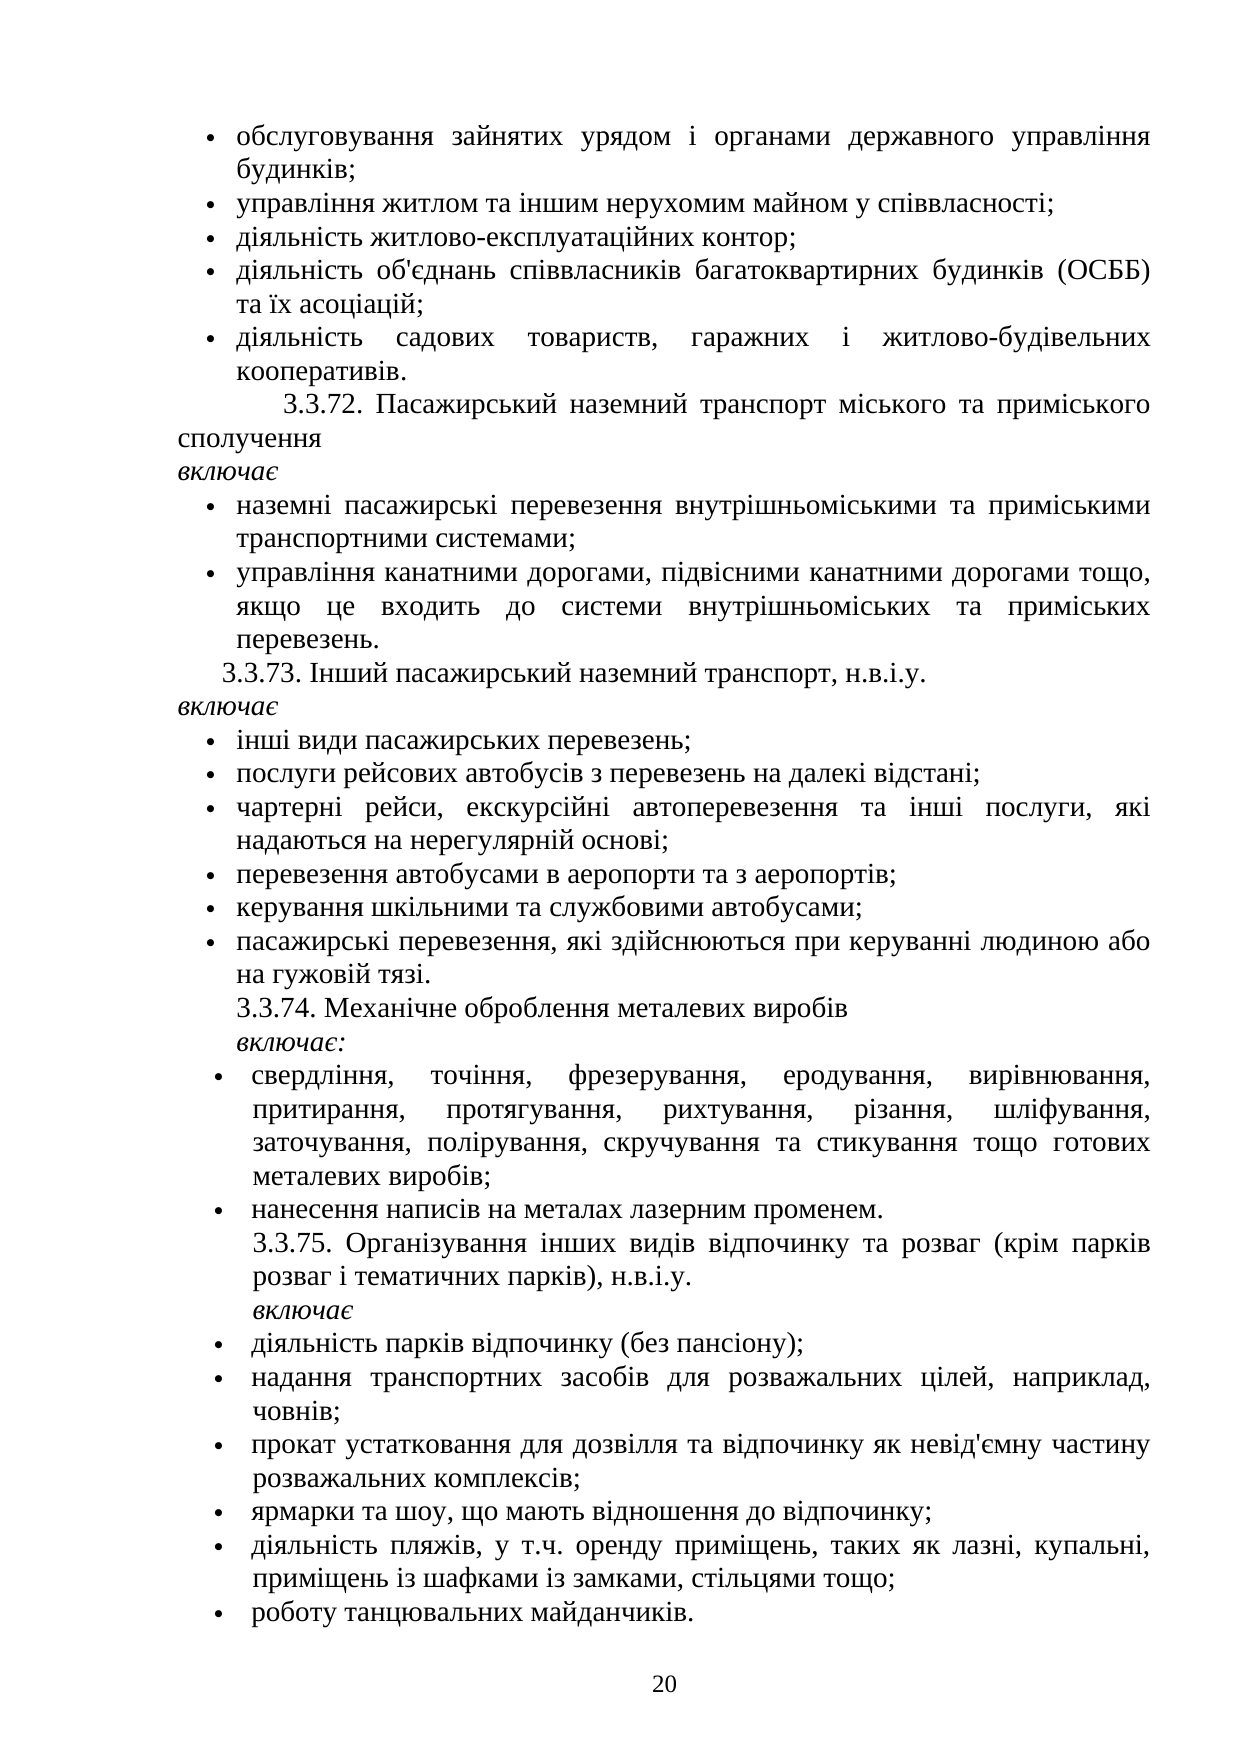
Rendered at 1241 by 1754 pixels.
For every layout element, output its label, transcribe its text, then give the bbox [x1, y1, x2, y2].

list діяльність садових товариств, гаражних і житлово-будівельних кооперативів. [207, 319, 1152, 386]
list послуги рейсових автобусів з перевезень на далекі відстані; [207, 755, 1152, 789]
list наземні пасажирські перевезення внутрішньоміськими та приміськими транспортними системами; [207, 487, 1152, 554]
list управління житлом та іншим нерухомим майном у співвласності; [207, 185, 1152, 219]
list управління канатними дорогами, підвісними канатними дорогами тощо, якщо це входить до системи внутрішньоміських та приміських перевезень. [207, 554, 1152, 655]
list перевезення автобусами в аеропорти та з аеропортів; [207, 856, 1152, 889]
list нанесення написів на металах лазерним променем. [215, 1191, 1152, 1225]
text включає [177, 453, 1152, 487]
list діяльність парків відпочинку (без пансіону); [215, 1326, 1152, 1359]
list діяльність пляжів, у т.ч. оренду приміщень, таких як лазні, купальні, приміщень із шафками із замками, стільцями тощо; [215, 1527, 1152, 1594]
text включає [177, 688, 1152, 722]
list обслуговування зайнятих урядом і органами державного управління будинків; [207, 118, 1152, 185]
text 3.3.72. Пасажирський наземний транспорт міського та приміського сполучення [177, 386, 1152, 453]
list інші види пасажирських перевезень; [207, 722, 1152, 755]
list надання транспортних засобів для розважальних цілей, наприклад, човнів; [215, 1359, 1152, 1426]
list свердління, точіння, фрезерування, еродування, вирівнювання, притирання, протягування, рихтування, різання, шліфування, заточування, полірування, скручування та стикування тощо готових металевих виробів; [215, 1057, 1152, 1191]
list чартерні рейси, екскурсійні автоперевезення та інші послуги, які надаються на нерегулярній основі; [207, 789, 1152, 856]
list пасажирські перевезення, які здійснюються при керуванні людиною або на гужовій тязі. [207, 923, 1152, 990]
text 3.3.74. Механічне оброблення металевих виробів [236, 990, 1152, 1024]
list роботу танцювальних майданчиків. [215, 1594, 1152, 1627]
list керування шкільними та службовими автобусами; [207, 889, 1152, 923]
text 3.3.75. Організування інших видів відпочинку та розваг (крім парків розваг і тематичних парків), н.в.і.у. [252, 1225, 1152, 1292]
list прокат устатковання для дозвілля та відпочинку як невід'ємну частину розважальних комплексів; [215, 1426, 1152, 1493]
list діяльність об'єднань співвласників багатоквартирних будинків (ОСББ) та їх асоціацій; [207, 252, 1152, 319]
text включає: [236, 1024, 1152, 1057]
list ярмарки та шоу, що мають відношення до відпочинку; [215, 1493, 1152, 1527]
text включає [252, 1292, 1152, 1326]
list діяльність житлово-експлуатаційних контор; [207, 219, 1152, 252]
text 3.3.73. Інший пасажирський наземний транспорт, н.в.і.у. [177, 655, 1152, 688]
